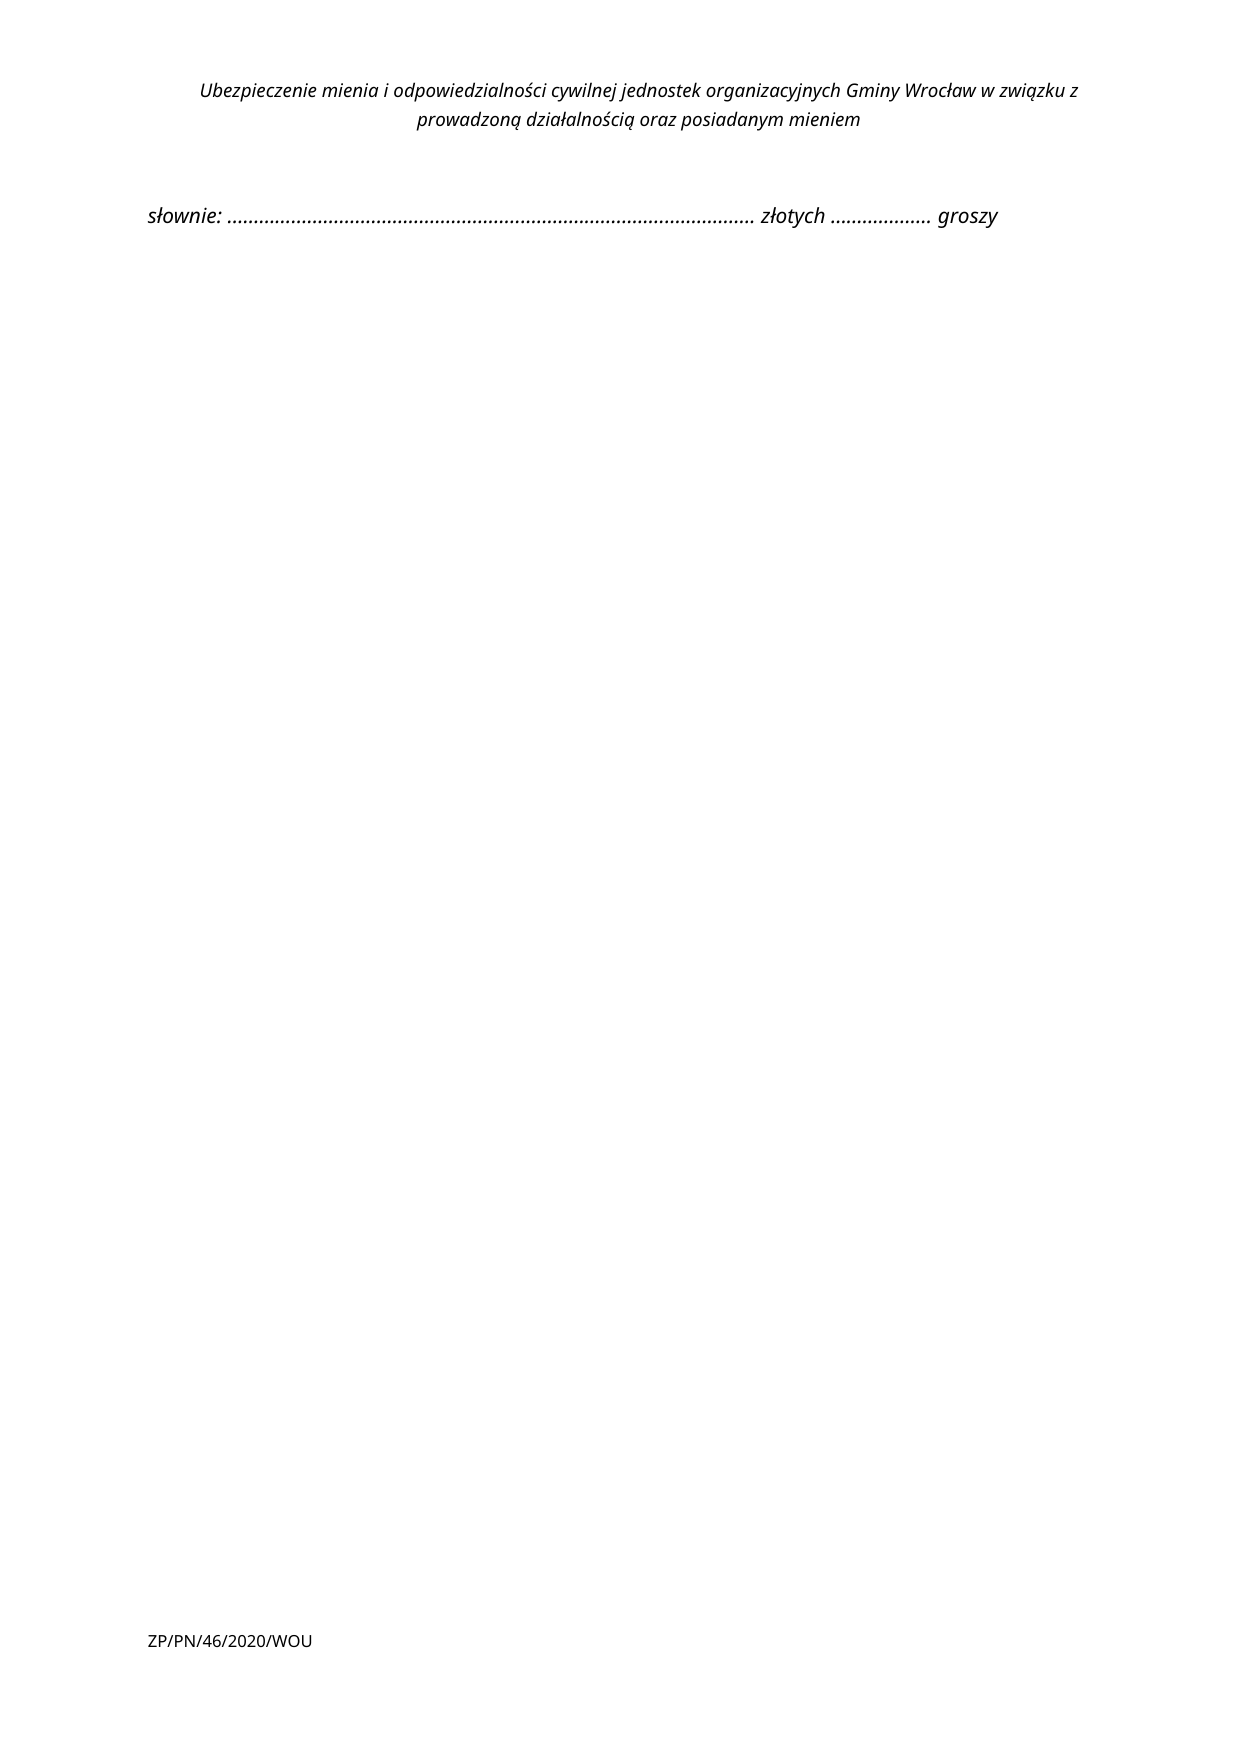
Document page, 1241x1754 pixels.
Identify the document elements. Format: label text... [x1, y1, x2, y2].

text słownie: ………………………….………………………………………………………….. złotych ………………. groszy [148, 201, 1093, 229]
